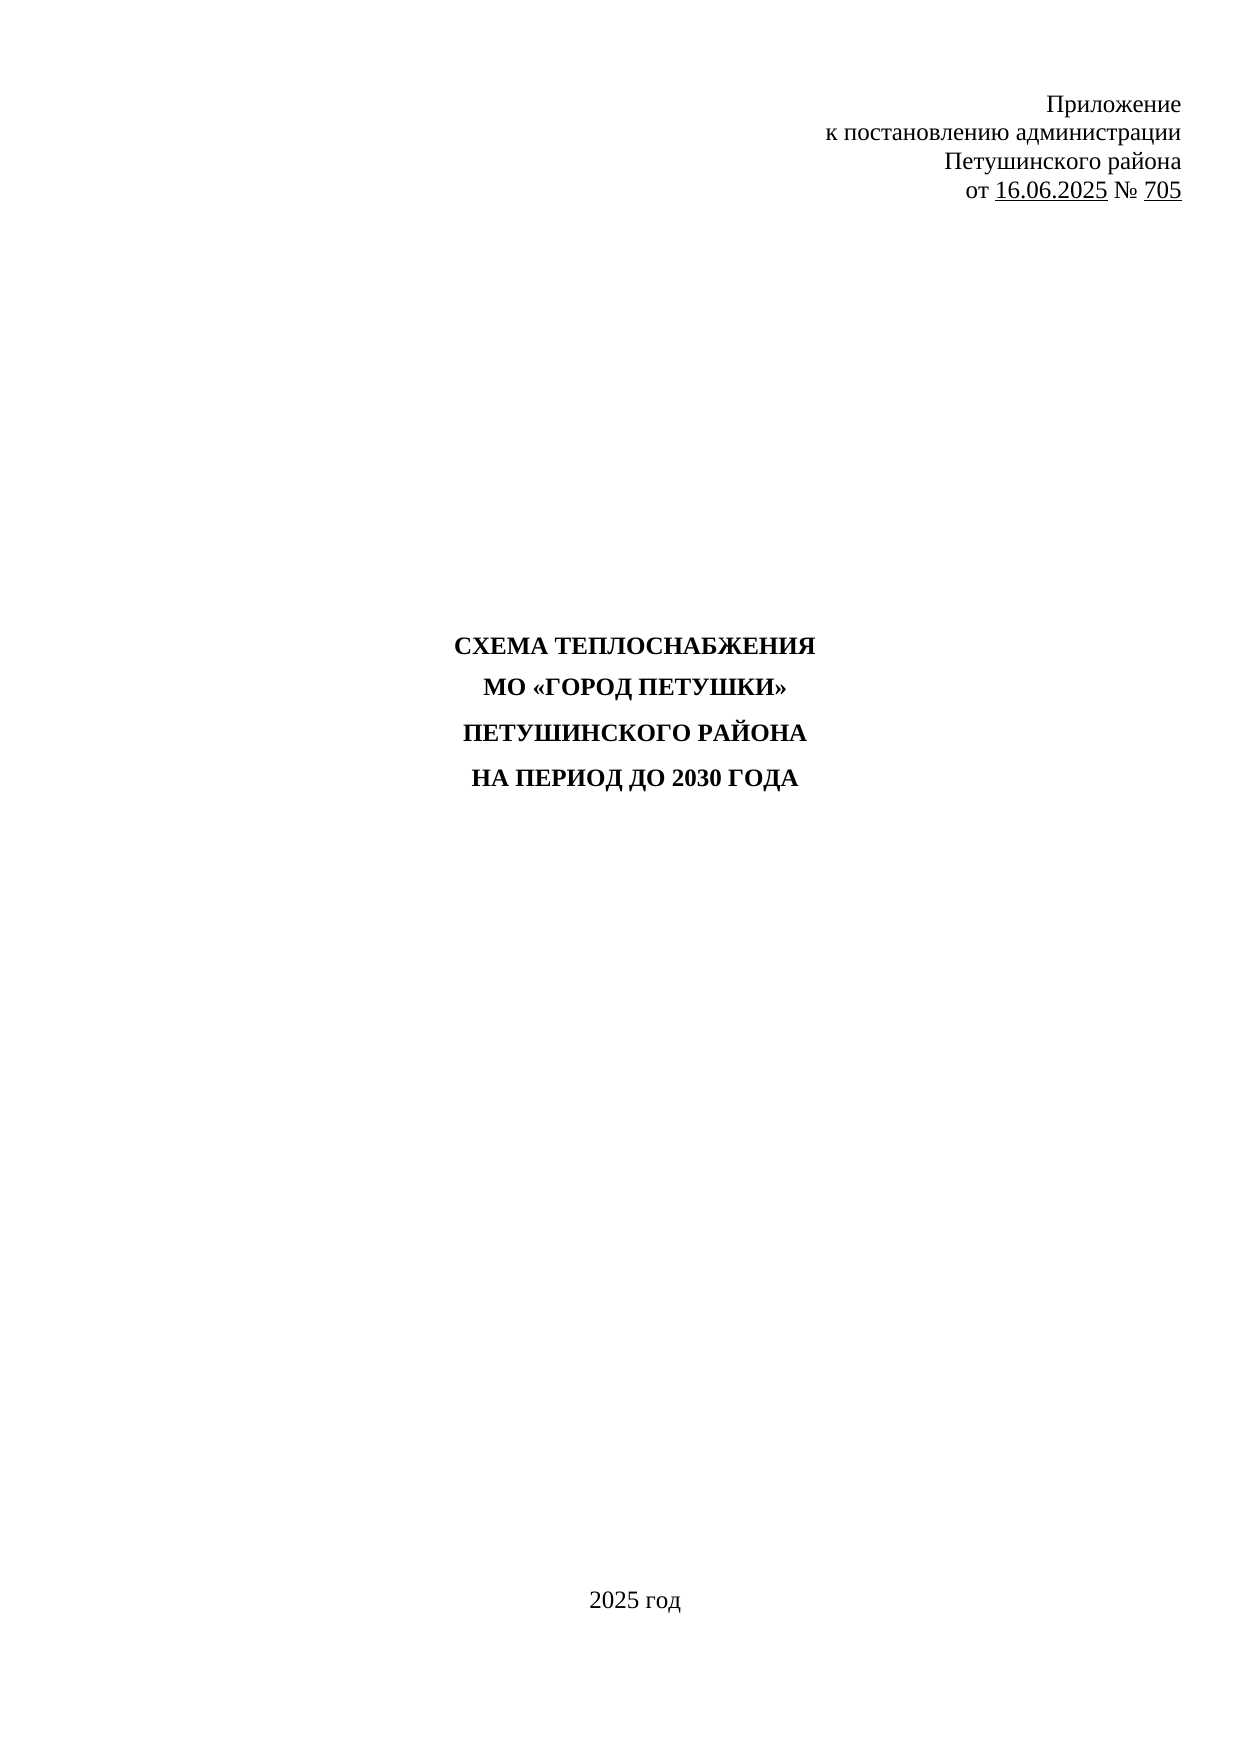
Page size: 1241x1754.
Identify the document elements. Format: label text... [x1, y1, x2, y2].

text СХЕМА ТЕПЛОСНАБЖЕНИЯ [89, 631, 1181, 660]
text Петушинского района [89, 146, 1181, 175]
text от 16.06.2025 № 705 [89, 175, 1181, 204]
text НА ПЕРИОД ДО 2030 ГОДА [89, 763, 1181, 792]
text к постановлению администрации [89, 117, 1181, 146]
text Приложение [89, 89, 1181, 117]
text 2025 год [89, 1585, 1181, 1614]
text МО «ГОРОД ПЕТУШКИ» [89, 672, 1181, 701]
text ПЕТУШИНСКОГО РАЙОНА [89, 718, 1181, 747]
